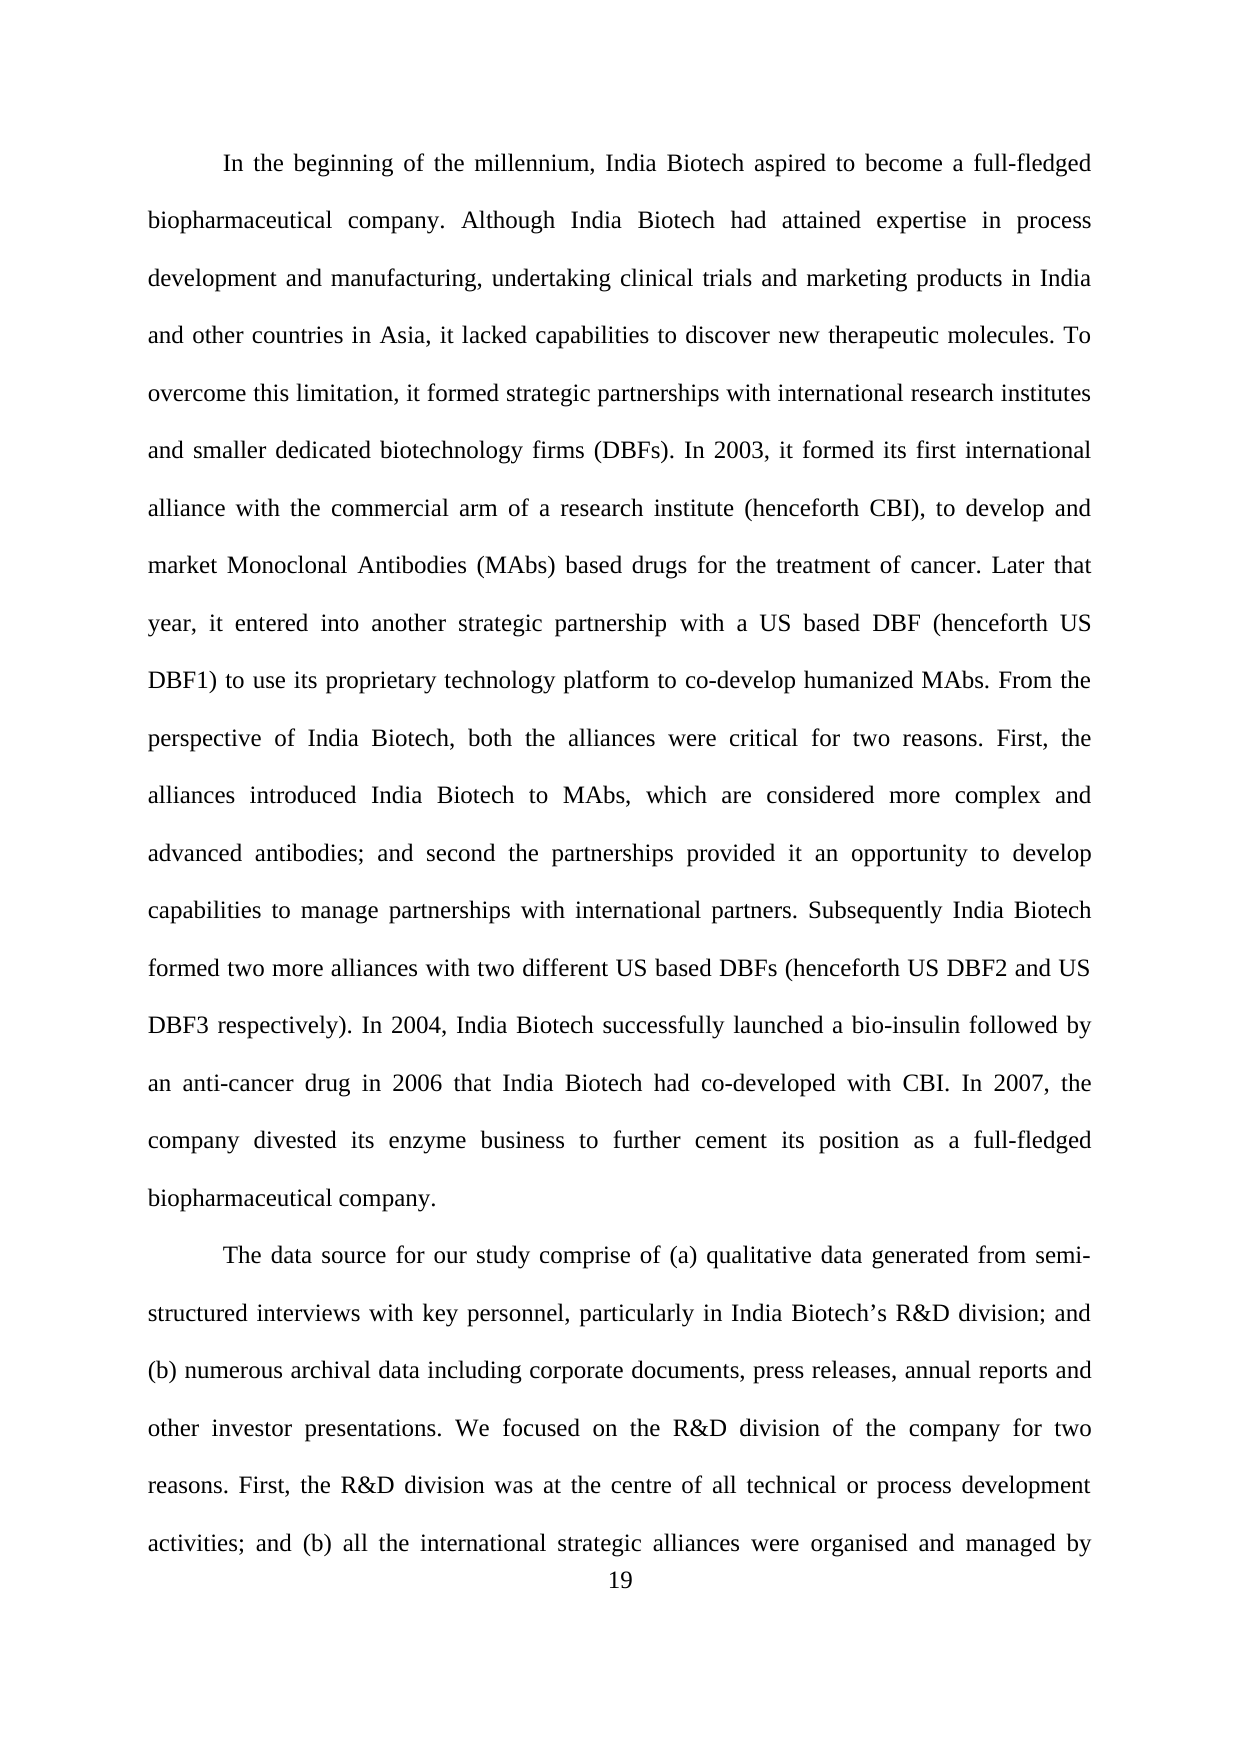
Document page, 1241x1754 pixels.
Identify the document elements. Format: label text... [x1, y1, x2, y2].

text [148, 1240, 1092, 1556]
text In the beginning of the millennium, India Biotech aspired to become a full-fledged biopharmaceutical company. Although India Biotech had attained expertise in process development and manufacturing, undertaking clinical trials and marketing products in India and other countries in Asia, it lacked capabilities to discover new therapeutic molecules. To overcome this limitation, it formed strategic partnerships with international research institutes and smaller dedicated biotechnology firms (DBFs). In 2003, it formed its first international alliance with the commercial arm of a research institute (henceforth CBI), to develop and market Monoclonal Antibodies (MAbs) based drugs for the treatment of cancer. Later that year, it entered into another strategic partnership with a US based DBF (henceforth US DBF1) to use its proprietary technology platform to co-develop humanized MAbs. From the perspective of India Biotech, both the alliances were critical for two reasons. First, the alliances introduced India Biotech to MAbs, which are considered more complex and advanced antibodies; and second the partnerships provided it an opportunity to develop capabilities to manage partnerships with international partners. Subsequently India Biotech formed two more alliances with two different US based DBFs (henceforth US DBF2 and US DBF3 respectively). In 2004, India Biotech successfully launched a bio-insulin followed by an anti-cancer drug in 2006 that India Biotech had co-developed with CBI. In 2007, the company divested its enzyme business to further cement its position as a full-fledged biopharmaceutical company. [148, 148, 1092, 1211]
